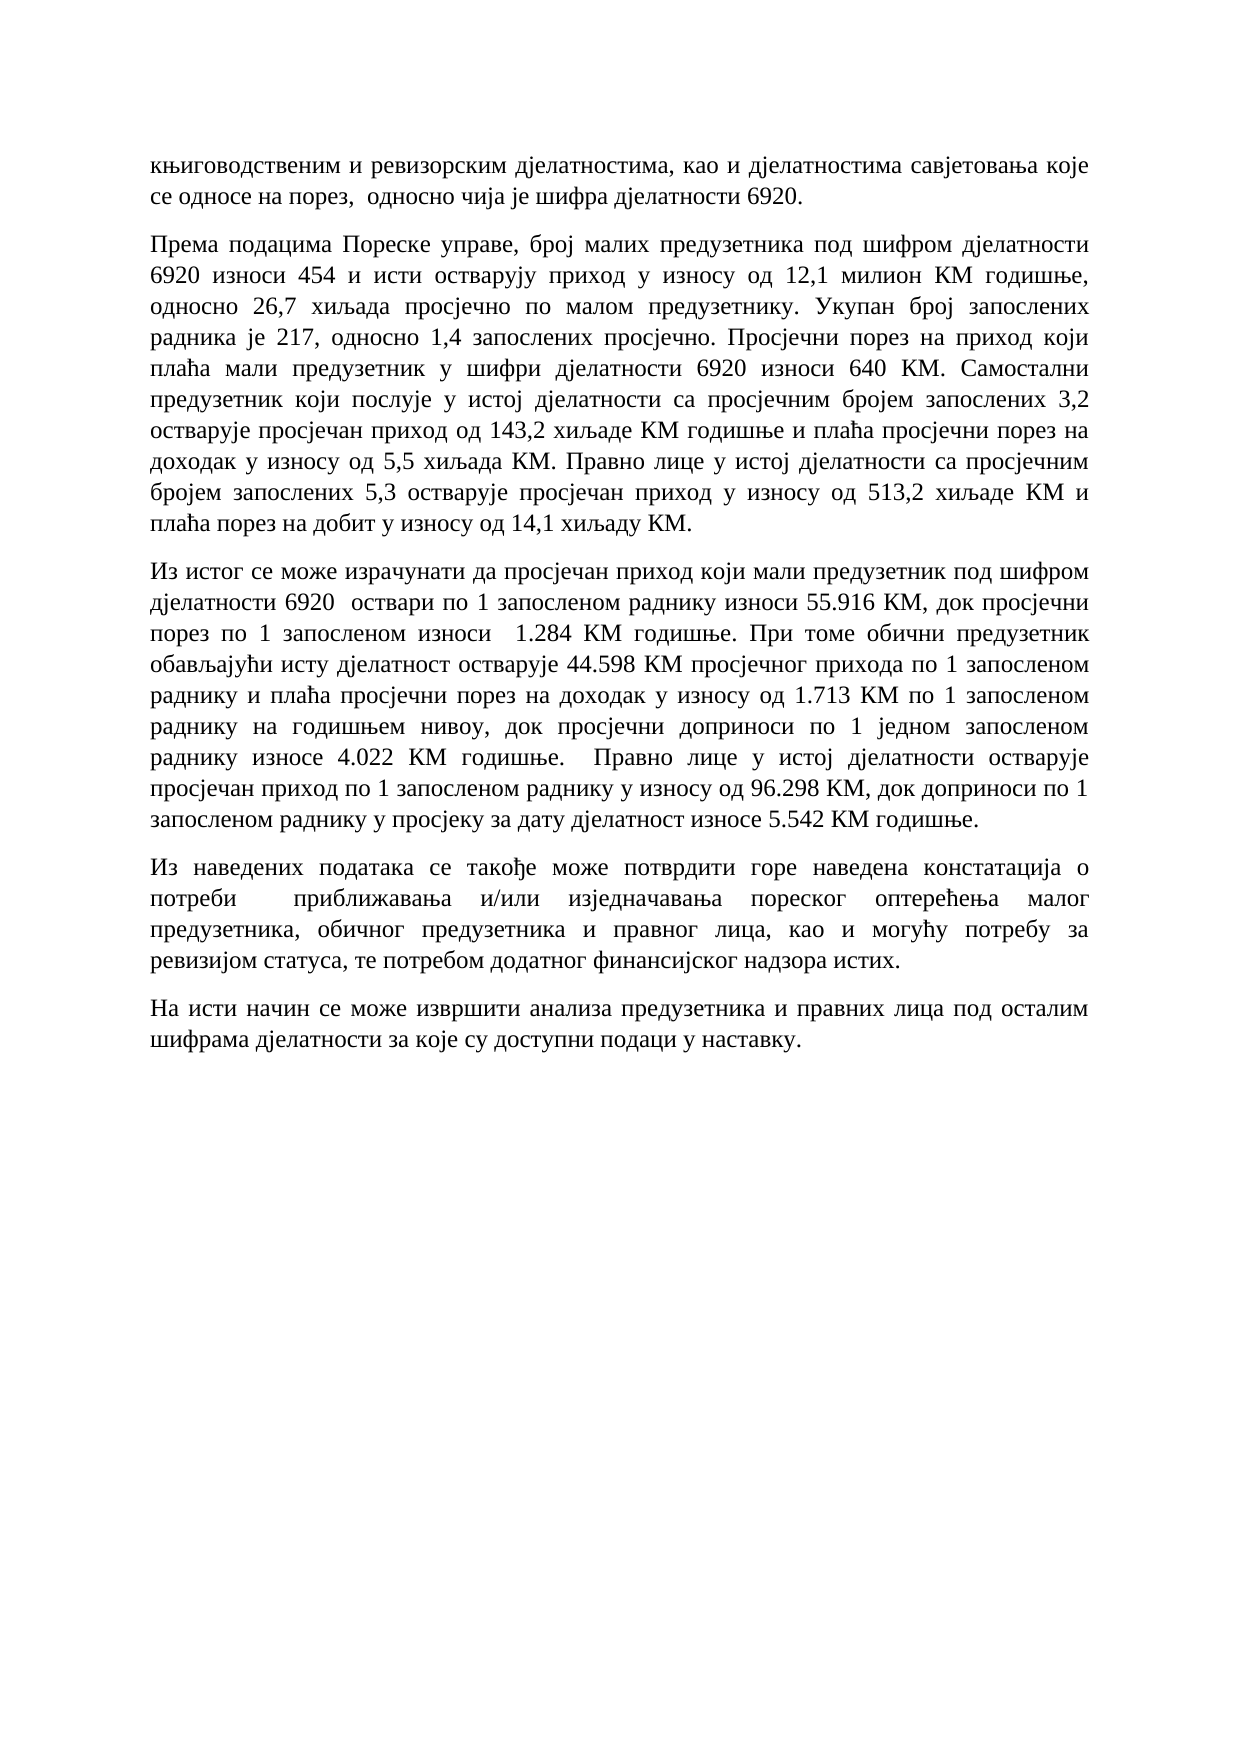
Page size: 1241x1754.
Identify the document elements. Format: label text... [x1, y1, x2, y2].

text На исти начин се може извршити анализа предузетника и правних лица под осталим шифрама дјелатности за које су доступни подаци у наставку. [150, 993, 1090, 1052]
text Из наведених података се такође може потврдити горе наведена констатација о потреби приближавања и/или изједначавања пореског оптерећења малог предузетника, обичног предузетника и правног лица, као и могућу потребу за ревизијом статуса, те потребом додатног финансијског надзора истих. [150, 852, 1090, 974]
text Према подацима Пореске управе, број малих предузетника под шифром дјелатности 6920 износи 454 и исти остварују приход у износу од 12,1 милион КМ годишње, односно 26,7 хиљада просјечно по малом предузетнику. Укупан број запослених радника је 217, односно 1,4 запослених просјечно. Просјечни порез на приход који плаћа мали предузетник у шифри дјелатности 6920 износи 640 КМ. Самостални предузетник који послује у истој дјелатности са просјечним бројем запослених 3,2 остварује просјечан приход од 143,2 хиљаде КМ годишње и плаћа просјечни порез на доходак у износу од 5,5 хиљада КМ. Правно лице у истој дјелатности са просјечним бројем запослених 5,3 остварује просјечан приход у износу од 513,2 хиљаде КМ и плаћа порез на добит у износу од 14,1 хиљаду КМ. [150, 229, 1090, 537]
text Из истог се може израчунати да просјечан приход који мали предузетник под шифром дјелатности 6920 оствари по 1 запосленом раднику износи 55.916 КМ, док просјечни порез по 1 запосленом износи 1.284 КМ годишње. При томе обични предузетник обављајући исту дјелатност остварује 44.598 КМ просјечног прихода по 1 запосленом раднику и плаћа просјечни порез на доходак у износу од 1.713 КМ по 1 запосленом раднику на годишњем нивоу, док просјечни доприноси по 1 једном запосленом раднику износе 4.022 КМ годишње. Правно лице у истој дјелатности остварује просјечан приход по 1 запосленом раднику у износу од 96.298 КМ, док доприноси по 1 запосленом раднику у просјеку за дату дјелатност износе 5.542 КМ годишње. [150, 556, 1090, 833]
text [150, 150, 1090, 210]
